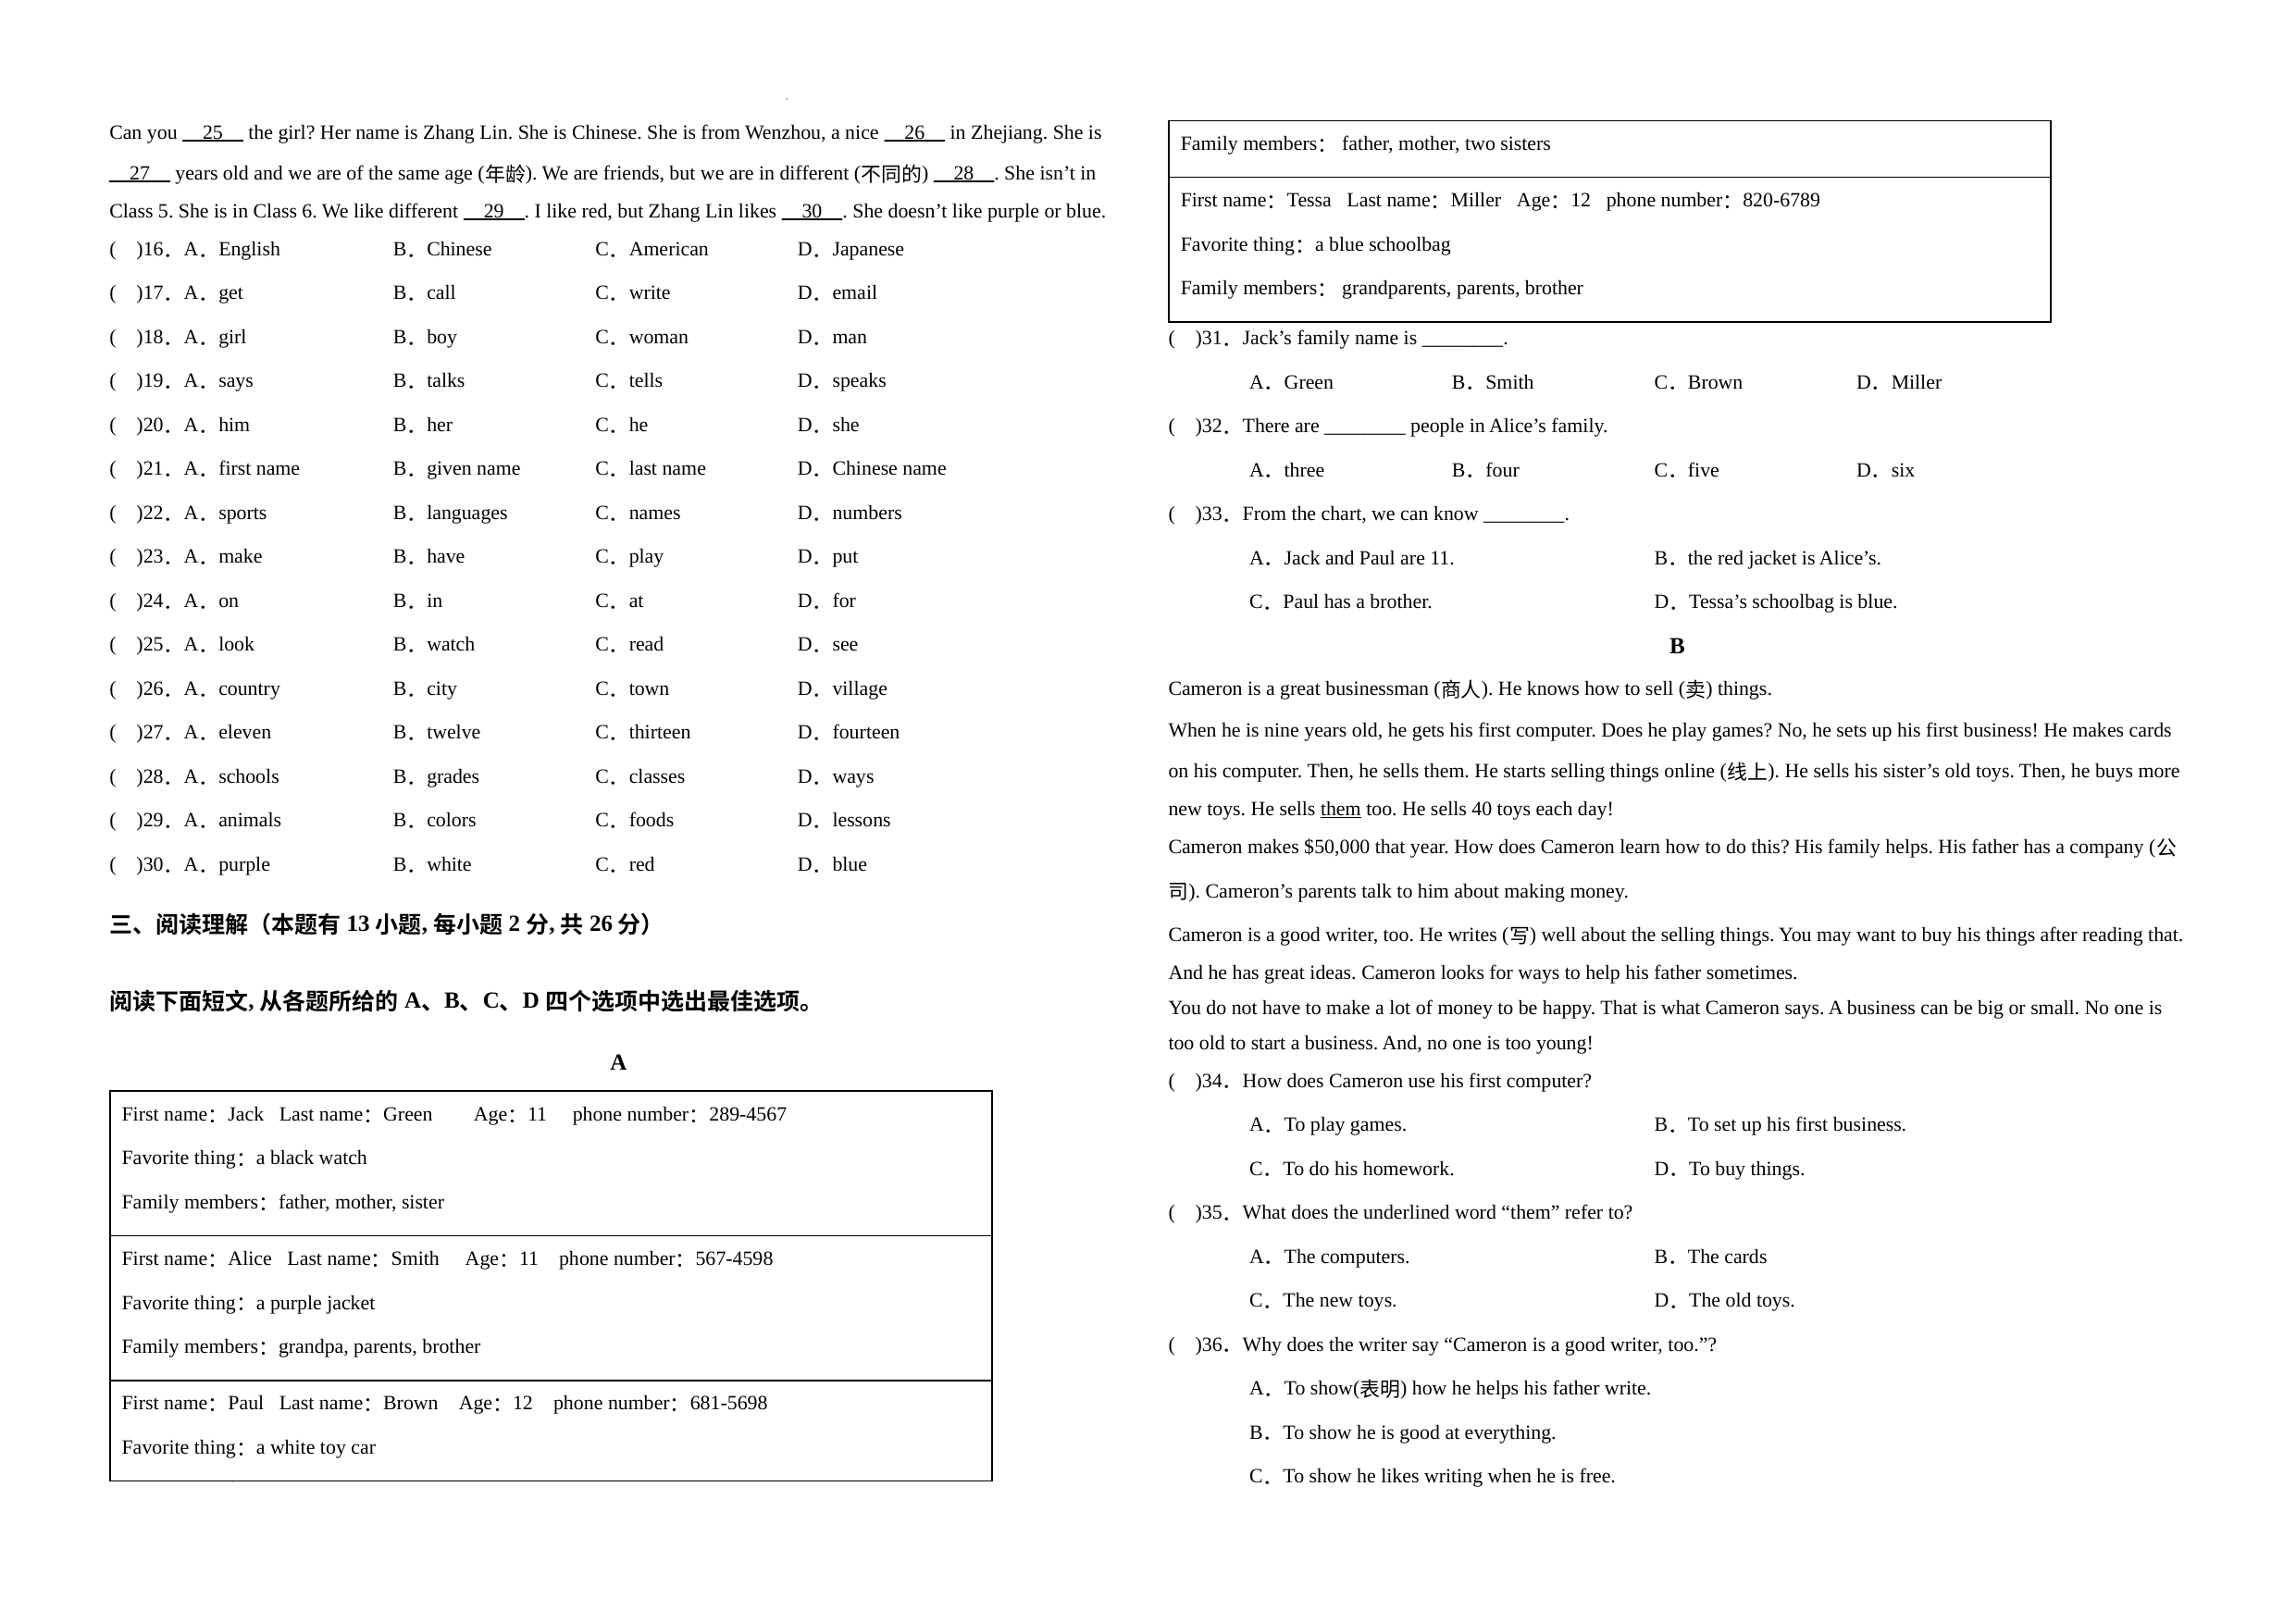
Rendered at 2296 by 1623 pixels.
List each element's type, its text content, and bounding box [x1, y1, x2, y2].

text A．To play games. B．To set up his first business. [1168, 1109, 2186, 1139]
text ( )20．A．him B．her C．he D．she [109, 410, 1127, 439]
text Cameron is a good writer, too. He writes (写) well about the selling things. You may want to buy his things after reading that. And he has great ideas. Cameron looks for ways to help his father sometimes. [1168, 920, 2186, 984]
text ( )22．A．sports B．languages C．names D．numbers [109, 498, 1127, 527]
text ( )19．A．says B．talks C．tells D．speaks [109, 365, 1127, 395]
text You do not have to make a lot of money to be happy. That is what Cameron says. A business can be big or small. No one is too old to start a business. And, no one is too young! [1168, 996, 2186, 1054]
text A．Jack and Paul are 11. B．the red jacket is Alice’s. [1168, 542, 2186, 572]
text C．To show he likes writing when he is free. [1168, 1461, 2186, 1491]
text A [109, 1047, 1127, 1077]
text ( )18．A．girl B．boy C．woman D．man [109, 322, 1127, 351]
text ( )36．Why does the writer say “Cameron is a good writer, too.”? [1168, 1329, 2186, 1358]
text C．To do his homework. D．To buy things. [1168, 1153, 2186, 1183]
text Cameron is a great businessman (商人). He knows how to sell (卖) things. [1168, 674, 2186, 703]
text ( )32．There are ________ people in Alice’s family. [1168, 411, 2186, 440]
text ( )28．A．schools B．grades C．classes D．ways [109, 762, 1127, 790]
text Cameron makes $50,000 that year. How does Cameron learn how to do this? His family helps. His father has a company (公司). Cameron’s parents talk to him about making money. [1168, 832, 2186, 905]
text C．Paul has a brother. D．Tessa’s schoolbag is blue. [1168, 587, 2186, 615]
table_cell First name：Paul Last name：Brown Age：12 phone number：681-5698 Favorite thing：a white toy car Family members： father, mother, two sisters [111, 1381, 991, 1481]
text Can you __25__ the girl? Her name is Zhang Lin. She is Chinese. She is from Wenzhou, a nice __26__ in Zhejiang. She is __27__ years old and we are of the same age (年龄). We are friends, but we are in different (不同的) __28__. She isn’t in Class 5. She is in Class 6. We like different __29__. I like red, but Zhang Lin likes __30__. She doesn’t like purple or blue. [109, 119, 1127, 222]
text ( )30．A．purple B．white C．red D．blue [109, 849, 1127, 878]
text ( )26．A．country B．city C．town D．village [109, 674, 1127, 702]
text 三、阅读理解（本题有 13 小题, 每小题 2 分, 共 26分） [109, 893, 1127, 953]
text ( )16．A．English B．Chinese C．American D．Japanese [109, 234, 1127, 263]
text ( )33．From the chart, we can know ________. [1168, 499, 2186, 527]
text A．three B．four C．five D．six [1168, 454, 2186, 484]
text A．Green B．Smith C．Brown D．Miller [1168, 366, 2186, 396]
text 阅读下面短文, 从各题所给的 A、B、C、D 四个选项中选出最佳选项。 [109, 970, 1127, 1030]
text ( )31．Jack’s family name is ________. [1168, 323, 2186, 352]
text C．The new toys. D．The old toys. [1168, 1285, 2186, 1315]
table_cell First name：Alice Last name：Smith Age：11 phone number：567-4598 Favorite thing：a purple jacket Family members：grandpa, parents, brother [111, 1236, 991, 1380]
text B [1168, 630, 2186, 661]
text ( )25．A．look B．watch C．read D．see [109, 629, 1127, 659]
table_header First name：Jack Last name：Green Age：11 phone number：289-4567 Favorite thing：a black watch Family members：father, mother, sister [111, 1092, 991, 1234]
text B．To show he is good at everything. [1168, 1417, 2186, 1446]
text ( )34．How does Cameron use his first computer? [1168, 1065, 2186, 1095]
text When he is nine years old, he gets his first computer. Does he play games? No, he sets up his first business! He makes cards on his computer. Then, he sells them. He starts selling things online (线上). He sells his sister’s old toys. Then, he buys more new toys. He sells them too. He sells 40 toys each day! [1168, 718, 2186, 820]
text ( )27．A．eleven B．twelve C．thirteen D．fourteen [109, 717, 1127, 747]
text ( )24．A．on B．in C．at D．for [109, 586, 1127, 614]
text A．To show(表明) how he helps his father write. [1168, 1373, 2186, 1403]
table_cell First name：Tessa Last name：Miller Age：12 phone number：820-6789 Favorite thing：a blue schoolbag Family members： grandparents, parents, brother [1170, 178, 2050, 321]
text ( )35．What does the underlined word “them” refer to? [1168, 1197, 2186, 1227]
text A．The computers. B．The cards [1168, 1241, 2186, 1270]
text ( )17．A．get B．call C．write D．email [109, 278, 1127, 307]
table_cell First name：Paul Last name：Brown Age：12 phone number：681-5698 Favorite thing：a white toy car Family members： father, mother, two sisters [1170, 121, 2050, 177]
text ( )29．A．animals B．colors C．foods D．lessons [109, 805, 1127, 835]
text ( )21．A．first name B．given name C．last name D．Chinese name [109, 453, 1127, 483]
text ( )23．A．make B．have C．play D．put [109, 541, 1127, 571]
